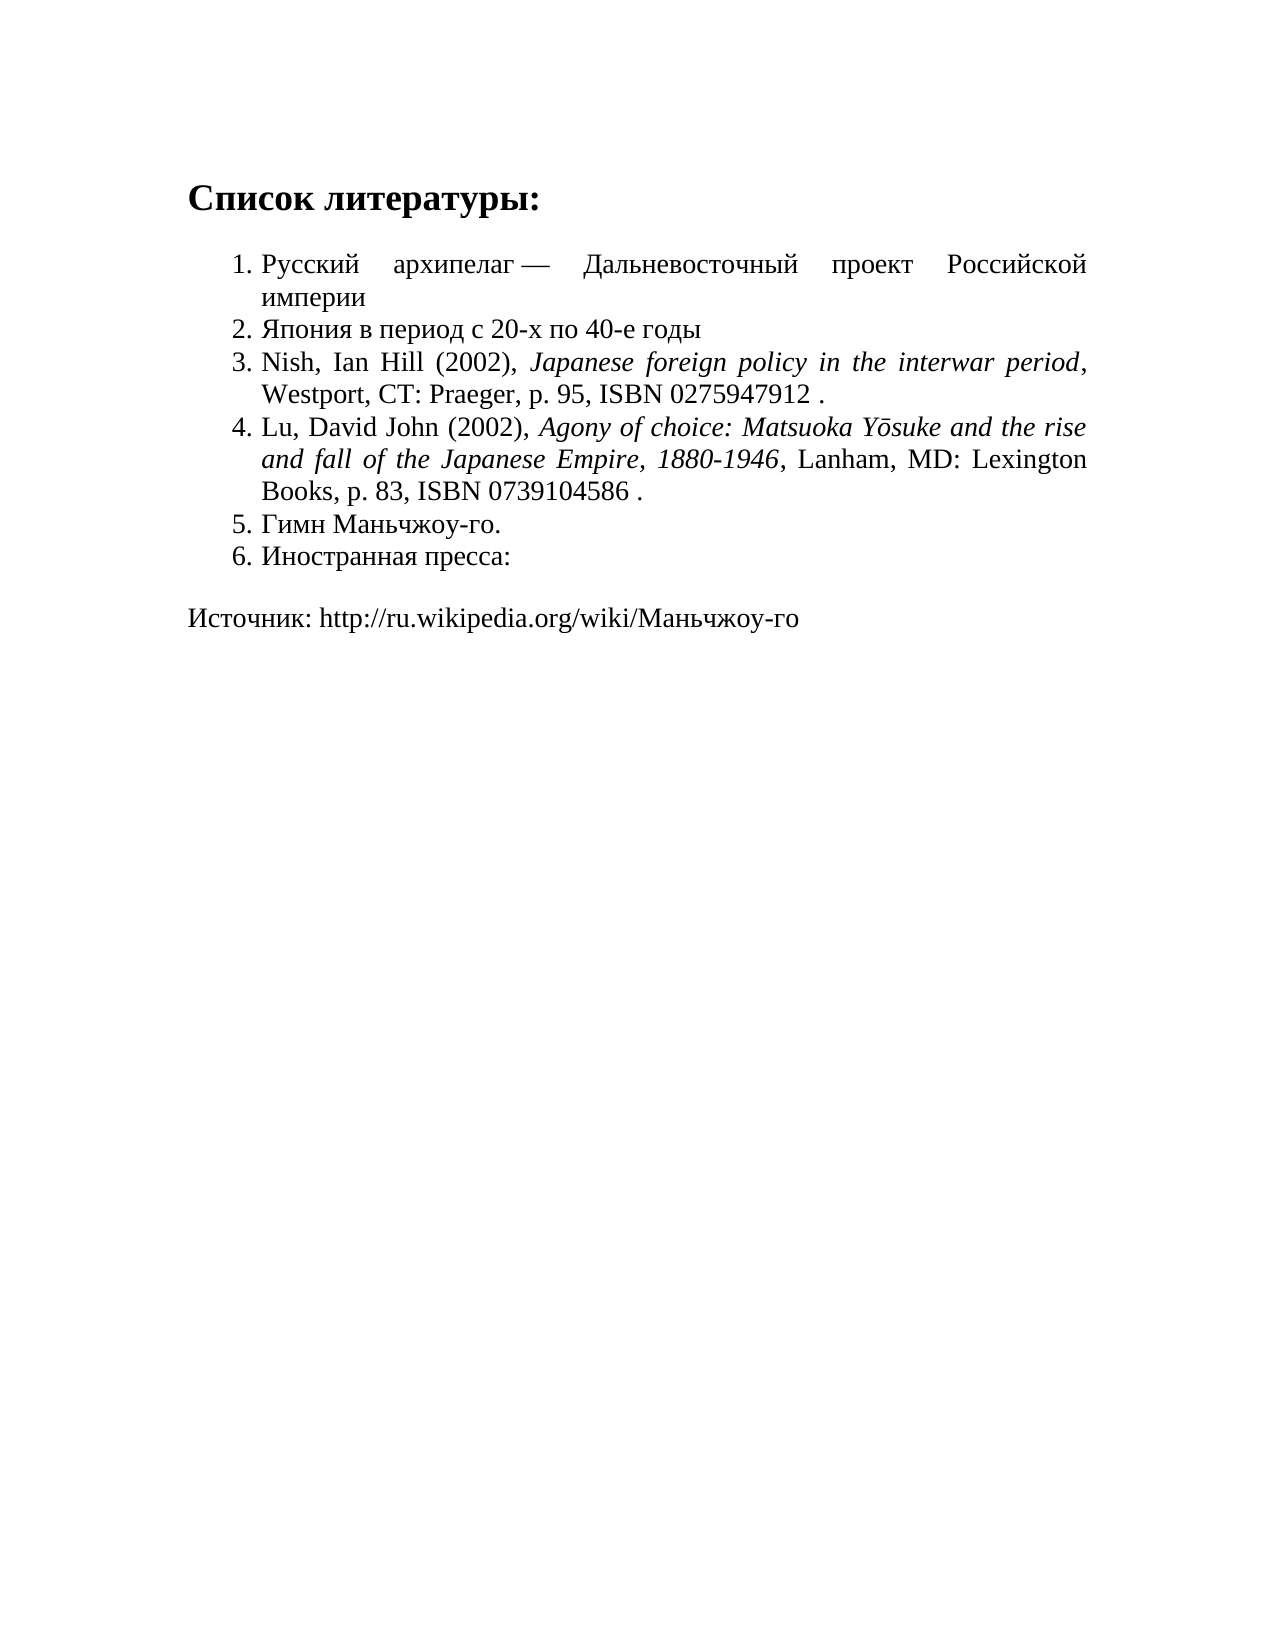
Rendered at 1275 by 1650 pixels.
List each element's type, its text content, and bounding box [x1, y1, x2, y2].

list Япония в период с 20-х по 40-е годы [232, 312, 1087, 345]
list Русский архипелаг — Дальневосточный проект Российской империи [232, 248, 1087, 312]
list Nish, Ian Hill (2002), Japanese foreign policy in the interwar period, Westport, CT: Praeger, p. 95, ISBN 0275947912 . [232, 345, 1087, 409]
list Lu, David John (2002), Agony of choice: Matsuoka Yōsuke and the rise and fall of the Japanese Empire, 1880-1946, Lanham, MD: Lexington Books, p. 83, ISBN 0739104586 . [232, 409, 1087, 507]
list Список литературы: [187, 175, 1087, 218]
text Источник: http://ru.wikipedia.org/wiki/Маньчжоу-го [187, 601, 1087, 633]
list Гимн Маньчжоу-го. [232, 507, 1087, 539]
list Иностранная пресса: [232, 539, 1087, 572]
